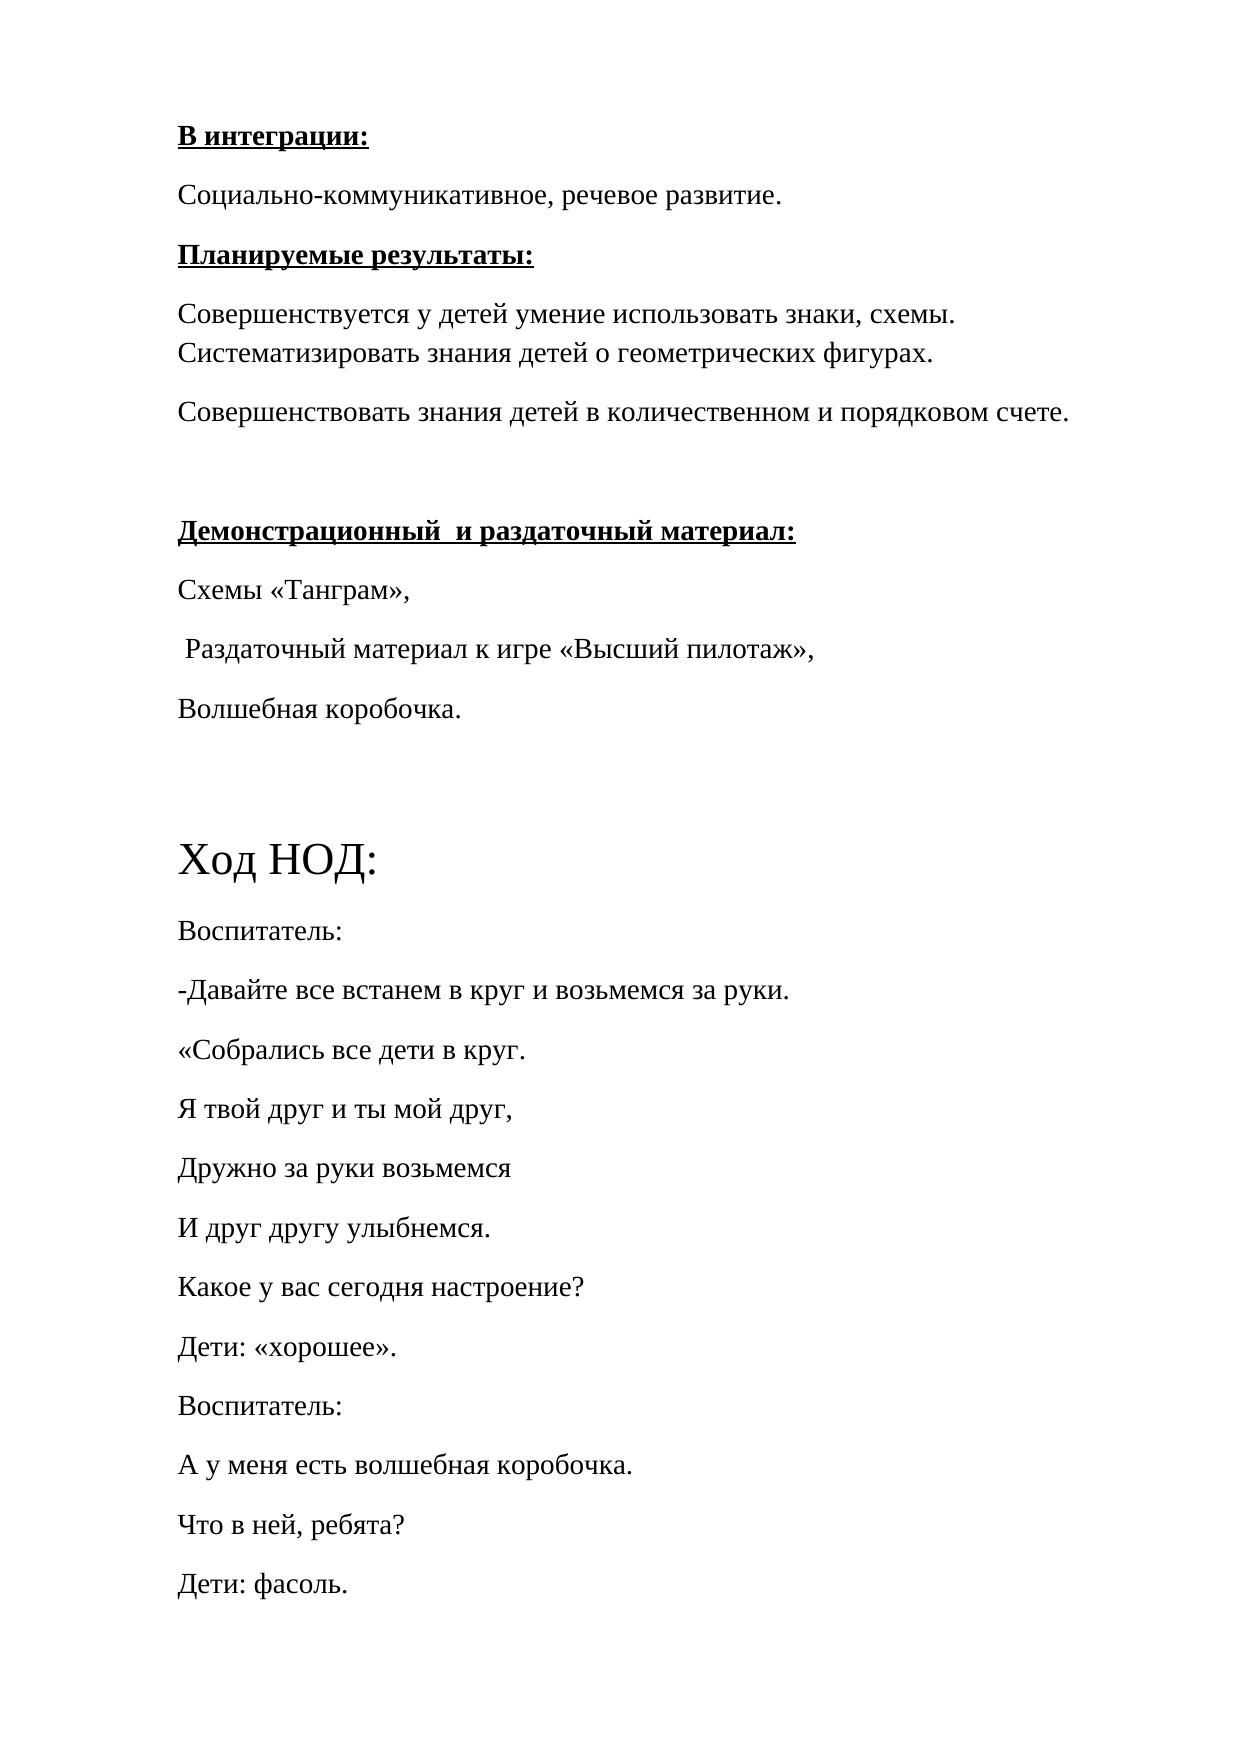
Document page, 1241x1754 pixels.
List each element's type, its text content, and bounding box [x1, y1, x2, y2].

text Дети: фасоль. [177, 1566, 1152, 1600]
text Социально-коммуникативное, речевое развитие. [177, 177, 1152, 211]
text Какое у вас сегодня настроение? [177, 1269, 1152, 1303]
text -Давайте все встанем в круг и возьмемся за руки. [177, 972, 1152, 1006]
text Дружно за руки возьмемся [177, 1151, 1152, 1184]
text Планируемые результаты: [177, 237, 1152, 270]
text В интеграции: [177, 118, 1152, 152]
text Волшебная коробочка. [177, 691, 1152, 724]
text И друг другу улыбнемся. [177, 1210, 1152, 1243]
text «Собрались все дети в круг. [177, 1032, 1152, 1065]
text Раздаточный материал к игре «Высший пилотаж», [177, 632, 1152, 665]
text Совершенствуется у детей умение использовать знаки, схемы. Систематизировать знания детей о геометрических фигурах. [177, 296, 1152, 368]
text Воспитатель: [177, 1388, 1152, 1422]
text Ход НОД: [177, 832, 1152, 884]
text Дети: «хорошее». [177, 1329, 1152, 1362]
text Что в ней, ребята? [177, 1507, 1152, 1540]
text Схемы «Танграм», [177, 572, 1152, 606]
text Совершенствовать знания детей в количественном и порядковом счете. [177, 394, 1152, 428]
text Воспитатель: [177, 913, 1152, 947]
text Я твой друг и ты мой друг, [177, 1091, 1152, 1125]
text Демонстрационный и раздаточный материал: [177, 513, 1152, 546]
text А у меня есть волшебная коробочка. [177, 1447, 1152, 1481]
